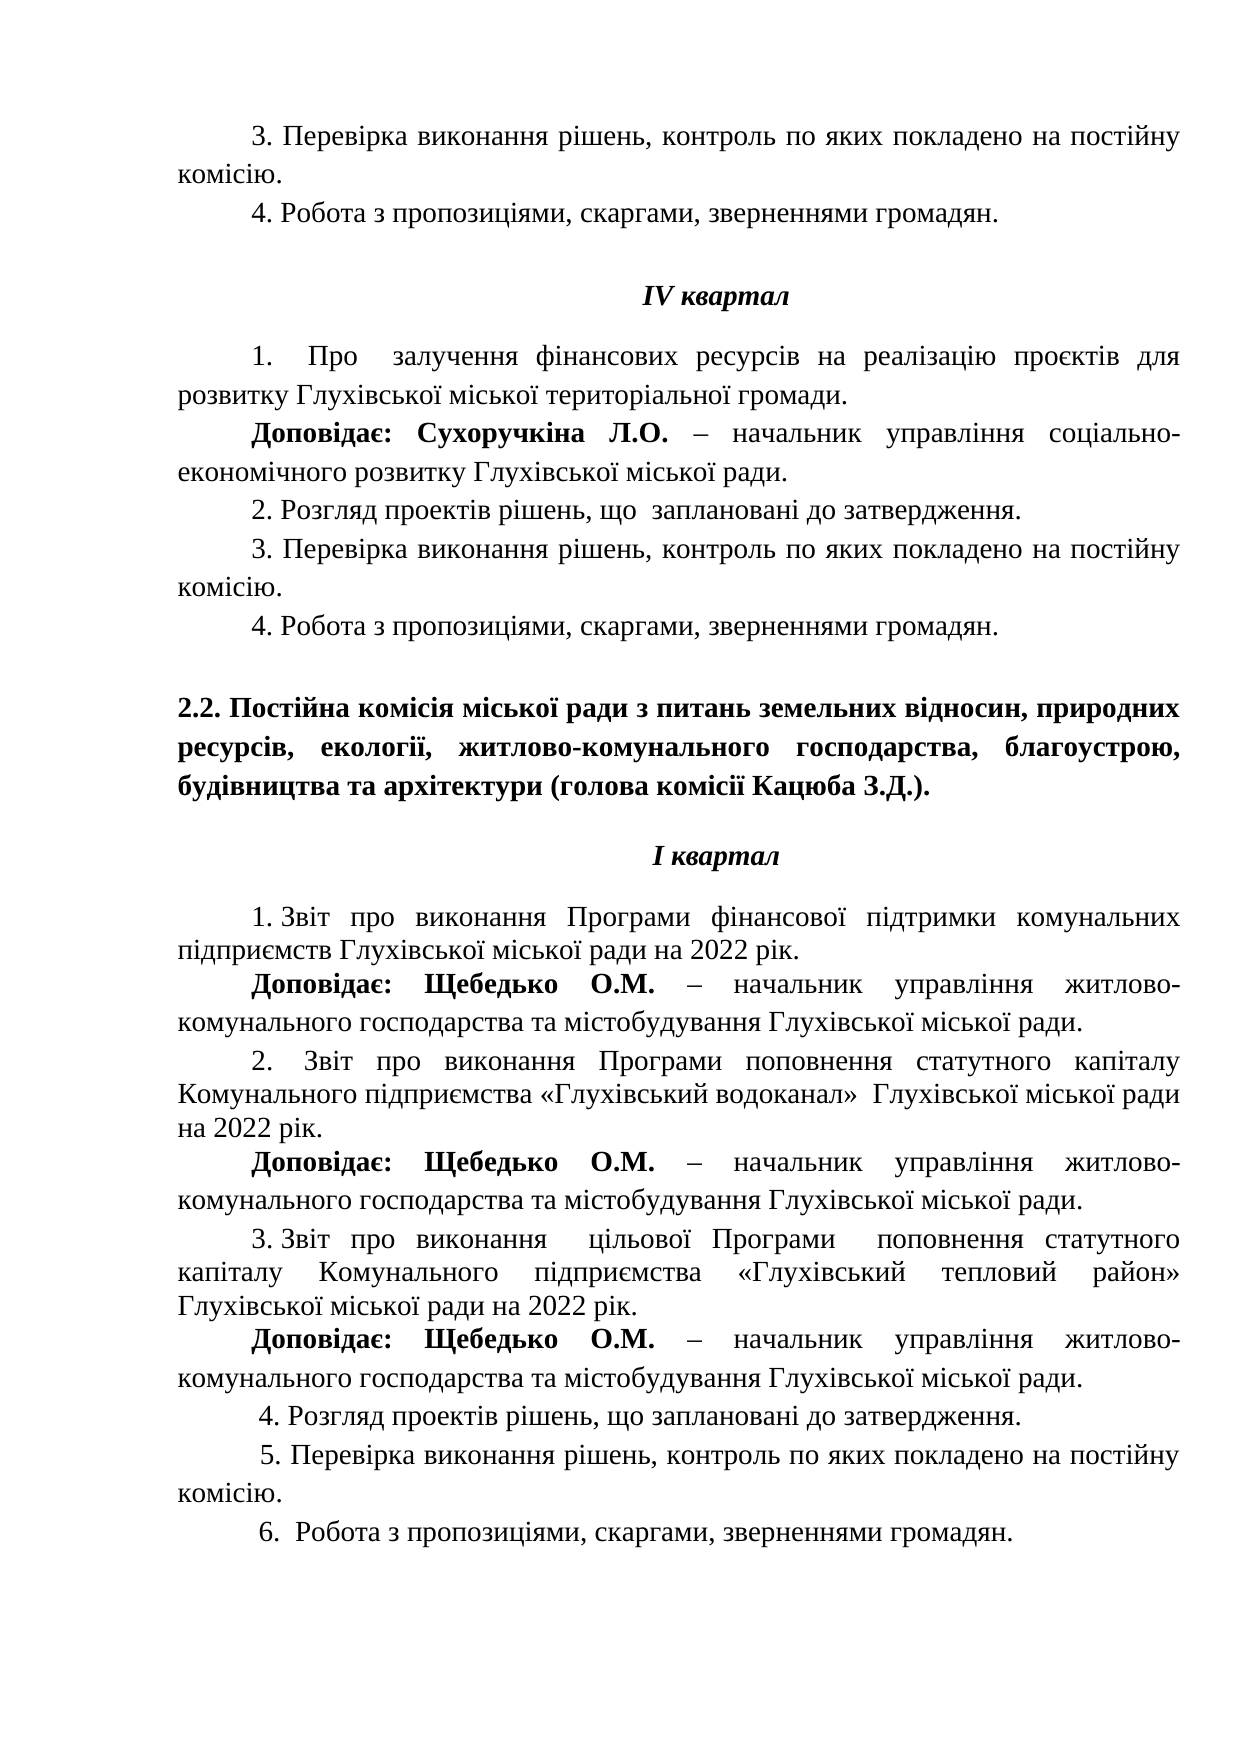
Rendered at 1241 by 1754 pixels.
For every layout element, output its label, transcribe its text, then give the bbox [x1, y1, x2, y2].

text 4. Робота з пропозиціями, скаргами, зверненнями громадян. [177, 195, 1181, 229]
text Доповідає: Сухоручкіна Л.О. – начальник управління соціально-економічного розвитку Глухівської міської ради. [177, 415, 1181, 487]
text 3. Перевірка виконання рішень, контроль по яких покладено на постійну комісію. [177, 118, 1181, 190]
text Доповідає: Щебедько О.М. – начальник управління житлово-комунального господарства та містобудування Глухівської міської ради. [177, 966, 1181, 1038]
list 2.2. Постійна комісія міської ради з питань земельних відносин, природних ресурсів, екології, житлово-комунального господарства, благоустрою, будівництва та архітектури (голова комісії Кацюба З.Д.). [177, 691, 1181, 801]
text IV квартал [177, 278, 1181, 311]
text 2. Розгляд проектів рішень, що заплановані до затвердження. [177, 492, 1181, 526]
list 5. Перевірка виконання рішень, контроль по яких покладено на постійну комісію. [177, 1437, 1181, 1509]
text 4. Робота з пропозиціями, скаргами, зверненнями громадян. [177, 608, 1181, 642]
text Доповідає: Щебедько О.М. – начальник управління житлово-комунального господарства та містобудування Глухівської міської ради. [177, 1321, 1181, 1393]
list Звіт про виконання цільової Програми поповнення статутного капіталу Комунального підприємства «Глухівський тепловий район» Глухівської міської ради на 2022 рік. [177, 1221, 1181, 1321]
text 3. Перевірка виконання рішень, контроль по яких покладено на постійну комісію. [177, 531, 1181, 603]
text 1. Про залучення фінансових ресурсів на реалізацію проєктів для розвитку Глухівської міської територіальної громади. [177, 338, 1181, 410]
text 4. Розгляд проектів рішень, що заплановані до затвердження. [177, 1398, 1181, 1432]
list Звіт про виконання Програми фінансової підтримки комунальних підприємств Глухівської міської ради на 2022 рік. [177, 899, 1181, 966]
text I квартал [177, 838, 1181, 872]
text 6. Робота з пропозиціями, скаргами, зверненнями громадян. [177, 1514, 1181, 1548]
text Доповідає: Щебедько О.М. – начальник управління житлово-комунального господарства та містобудування Глухівської міської ради. [177, 1144, 1181, 1216]
list Звіт про виконання Програми поповнення статутного капіталу Комунального підприємства «Глухівський водоканал» Глухівської міської ради на 2022 рік. [177, 1043, 1181, 1144]
